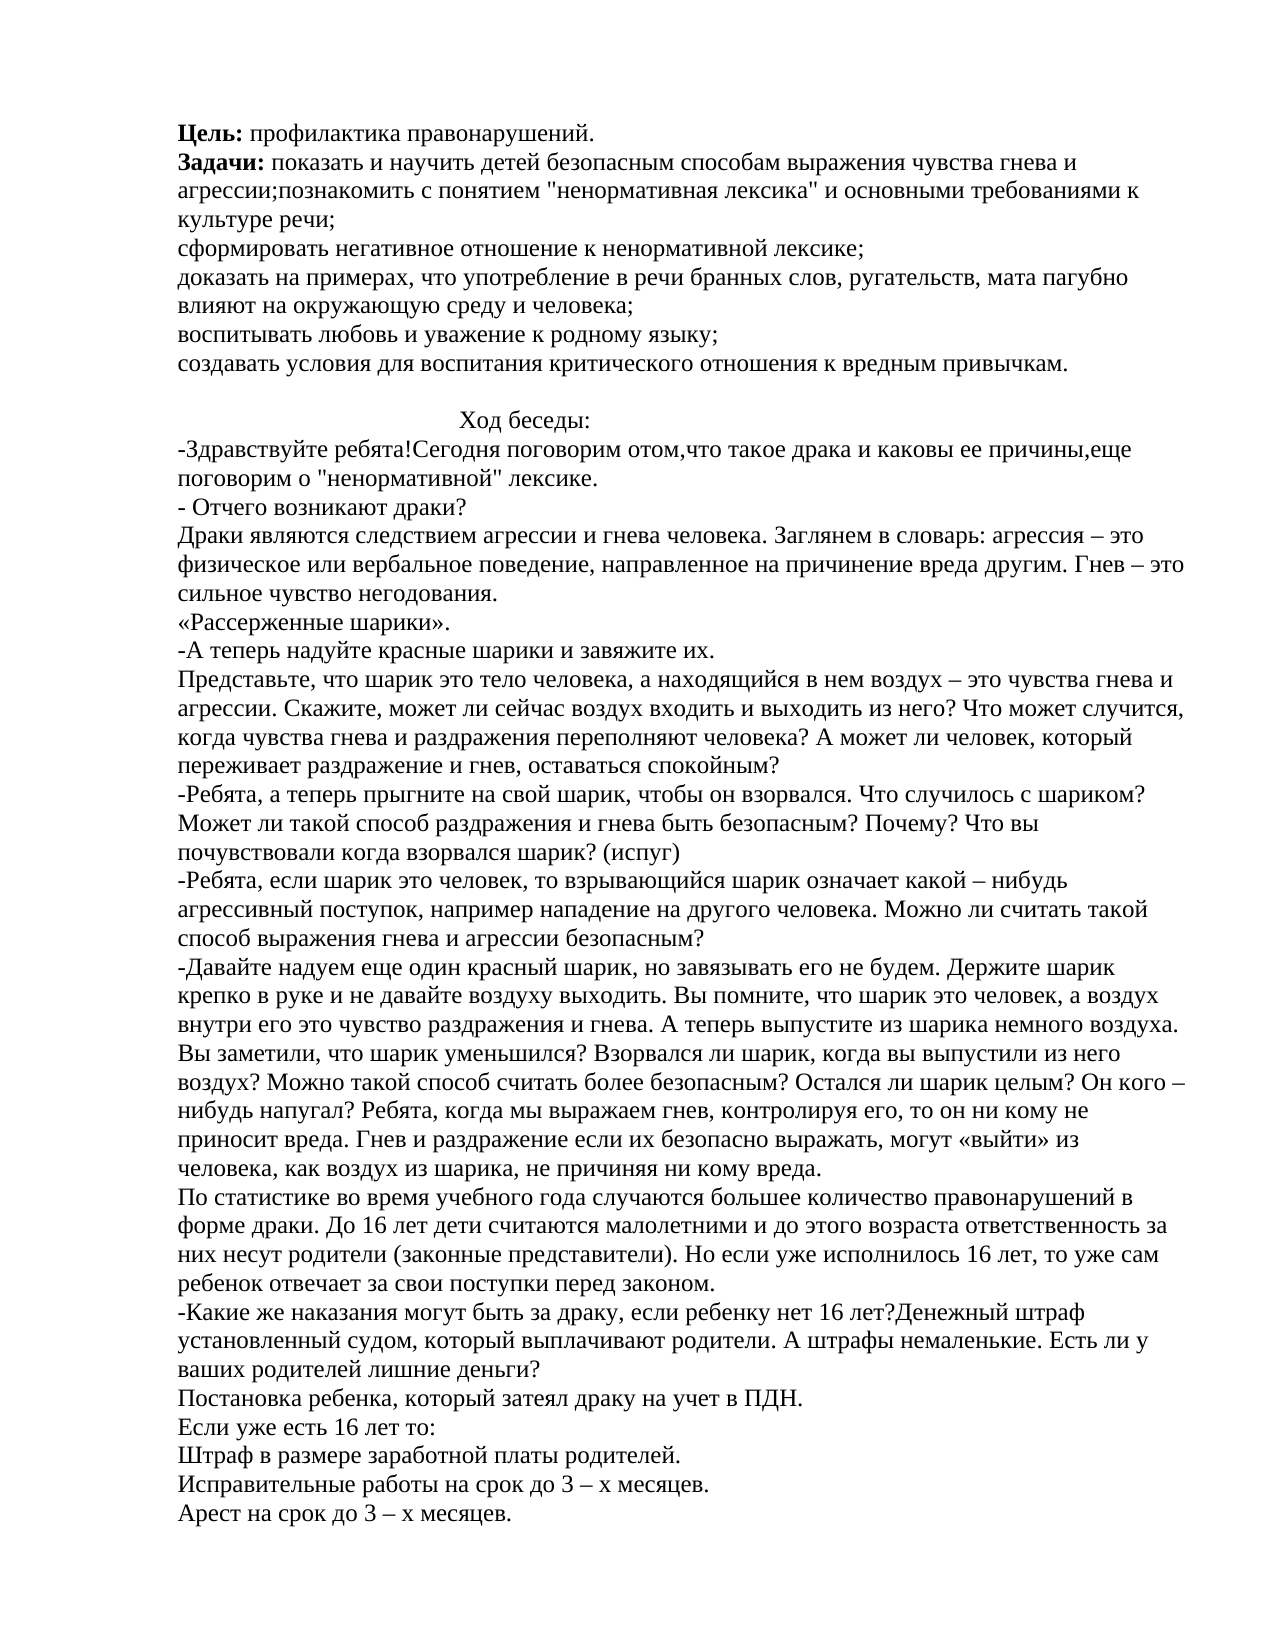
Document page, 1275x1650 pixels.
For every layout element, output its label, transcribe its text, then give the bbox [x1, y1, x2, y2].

text -Давайте надуем еще один красный шарик, но завязывать его не будем. Держите шарик крепко в руке и не давайте воздуху выходить. Вы помните, что шарик это человек, а воздух внутри его это чувство раздражения и гнева. А теперь выпустите из шарика немного воздуха. Вы заметили, что шарик уменьшился? Взорвался ли шарик, когда вы выпустили из него воздух? Можно такой способ считать более безопасным? Остался ли шарик целым? Он кого – нибудь напугал? Ребята, когда мы выражаем гнев, контролируя его, то он ни кому не приносит вреда. Гнев и раздражение если их безопасно выражать, могут «выйти» из человека, как воздух из шарика, не причиняя ни кому вреда. [177, 952, 1186, 1182]
text -Какие же наказания могут быть за драку, если ребенку нет 16 лет?Денежный штраф установленный судом, который выплачивают родители. А штрафы немаленькие. Есть ли у ваших родителей лишние деньги? [177, 1297, 1186, 1383]
text Задачи: показать и научить детей безопасным способам выражения чувства гнева и агрессии;познакомить с понятием "ненормативная лексика" и основными требованиями к культуре речи; [177, 147, 1186, 233]
text -Ребята, если шарик это человек, то взрывающийся шарик означает какой – нибудь агрессивный поступок, например нападение на другого человека. Можно ли считать такой способ выражения гнева и агрессии безопасным? [177, 866, 1186, 952]
text -Ребята, а теперь прыгните на свой шарик, чтобы он взорвался. Что случилось с шариком? Может ли такой способ раздражения и гнева быть безопасным? Почему? Что вы почувствовали когда взорвался шарик? (испуг) [177, 779, 1186, 866]
text По статистике во время учебного года случаются большее количество правонарушений в форме драки. До 16 лет дети считаются малолетними и до этого возраста ответственность за них несут родители (законные представители). Но если уже исполнилось 16 лет, то уже сам ребенок отвечает за свои поступки перед законом. [177, 1182, 1186, 1297]
text Если уже есть 16 лет то: [177, 1412, 1186, 1441]
text доказать на примерах, что употребление в речи бранных слов, ругательств, мата пагубно влияют на окружающую среду и человека; [177, 262, 1186, 319]
text Исправительные работы на срок до 3 – х месяцев. [177, 1469, 1186, 1498]
text Представьте, что шарик это тело человека, а находящийся в нем воздух – это чувства гнева и агрессии. Скажите, может ли сейчас воздух входить и выходить из него? Что может случится, когда чувства гнева и раздражения переполняют человека? А может ли человек, который переживает раздражение и гнев, оставаться спокойным? [177, 664, 1186, 779]
text Драки являются следствием агрессии и гнева человека. Заглянем в словарь: агрессия – это физическое или вербальное поведение, направленное на причинение вреда другим. Гнев – это сильное чувство негодования. [177, 521, 1186, 607]
text «Рассерженные шарики». [177, 607, 1186, 636]
text -Здравствуйте ребята!Сегодня поговорим отом,что такое драка и каковы ее причины,еще поговорим о "ненормативной" лексике. [177, 434, 1186, 492]
text Штраф в размере заработной платы родителей. [177, 1441, 1186, 1469]
text Арест на срок до 3 – х месяцев. [177, 1498, 1186, 1527]
text - Отчего возникают драки? [177, 492, 1186, 521]
text создавать условия для воспитания критического отношения к вредным привычкам. [177, 348, 1186, 377]
text воспитывать любовь и уважение к родному языку; [177, 319, 1186, 348]
text Ход беседы: [177, 406, 1186, 434]
text Постановка ребенка, который затеял драку на учет в ПДН. [177, 1383, 1186, 1412]
text -А теперь надуйте красные шарики и завяжите их. [177, 636, 1186, 664]
text Цель: профилактика правонарушений. [177, 118, 1186, 147]
text сформировать негативное отношение к ненормативной лексике; [177, 233, 1186, 262]
